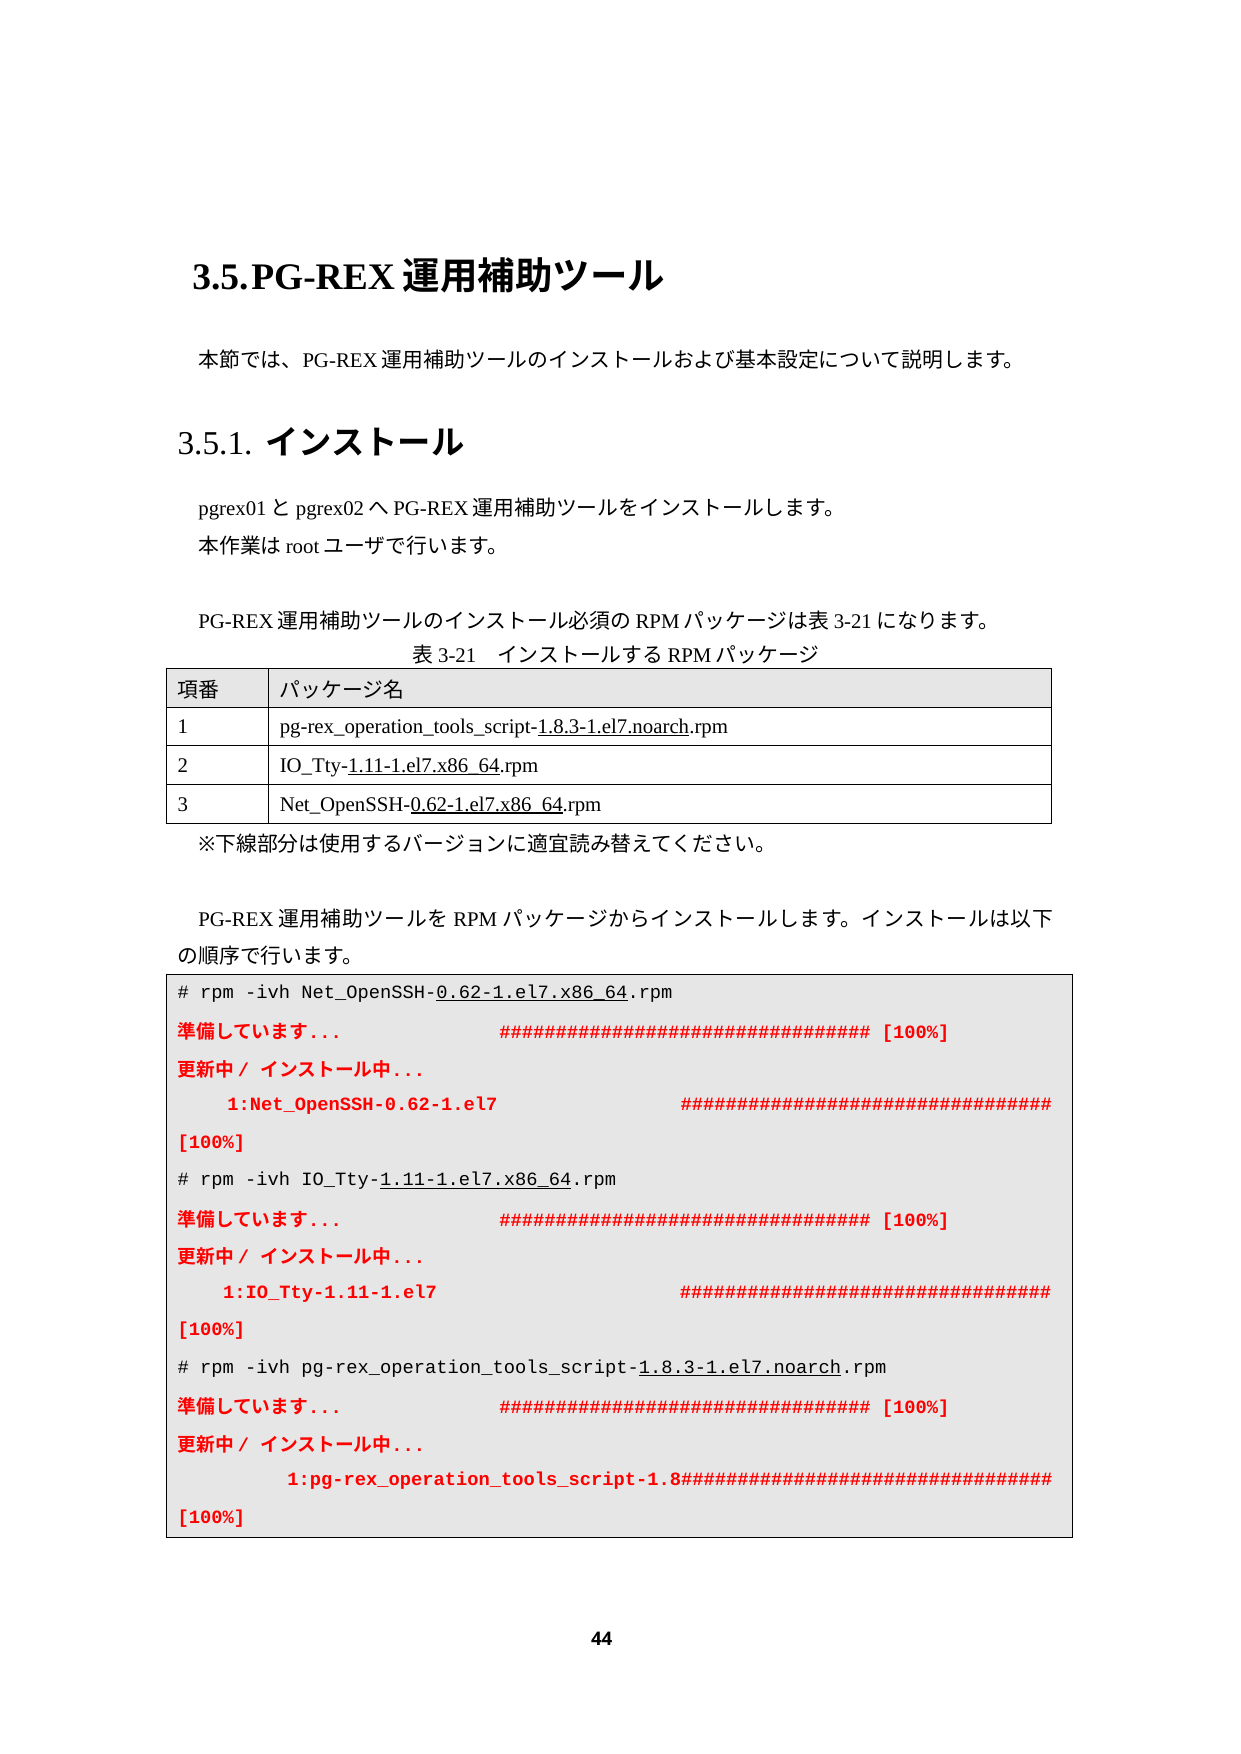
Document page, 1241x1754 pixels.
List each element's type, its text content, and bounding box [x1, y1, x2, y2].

subtitle インストール [177, 403, 1063, 478]
table_header 項番 [167, 669, 268, 707]
table_cell Net_OpenSSH-0.62-1.el7.x86_64.rpm [269, 785, 1051, 822]
table_cell 3 [167, 785, 268, 822]
table_header パッケージ名 [269, 669, 1051, 707]
text PG-REX運用補助ツールをRPMパッケージからインストールします。インストールは以下の順序で行います。 [177, 898, 1054, 973]
text PG-REX運用補助ツールのインストール必須のRPMパッケージは表 3-11になります。 [177, 601, 1054, 638]
table_cell 1 [167, 708, 268, 745]
text 本節では、PG-REX運用補助ツールのインストールおよび基本設定について説明します。 [177, 340, 1054, 378]
text pgrex01とpgrex02へPG-REX運用補助ツールをインストールします。 [177, 488, 1054, 526]
text ※下線部分は使用するバージョンに適宜読み替えてください。 [177, 823, 1054, 861]
table_cell 2 [167, 746, 268, 784]
text 本作業はrootユーザで行います。 [177, 526, 1054, 563]
text 表 3-11 インストールするRPMパッケージ [177, 638, 1054, 668]
table_cell pg-rex_operation_tools_script-1.8.3-1.el7.noarch.rpm [269, 708, 1051, 745]
table_cell IO_Tty-1.11-1.el7.x86_64.rpm [269, 746, 1051, 784]
subtitle PG-REX運用補助ツール [192, 236, 1063, 311]
table_header # rpm -ivh Net_OpenSSH-0.62-1.el7.x86_64.rpm 準備しています... ################################# [100%] 更新中 / インストール中... 1:Net_OpenSSH-0.62-1.el7 ################################# [100%] # rpm -ivh IO_Tty-1.11-1.el7.x86_64.rpm 準備しています... ################################# [100%] 更新中 / インストール中... 1:IO_Tty-1.11-1.el7 ################################# [100%] # rpm -ivh pg-rex_operation_tools_script-1.8.3-1.el7.noarch.rpm 準備しています... ################################# [100%] 更新中 / インストール中... 1:pg-rex_operation_tools_script-1.8################################# [100%] [167, 975, 1072, 1537]
